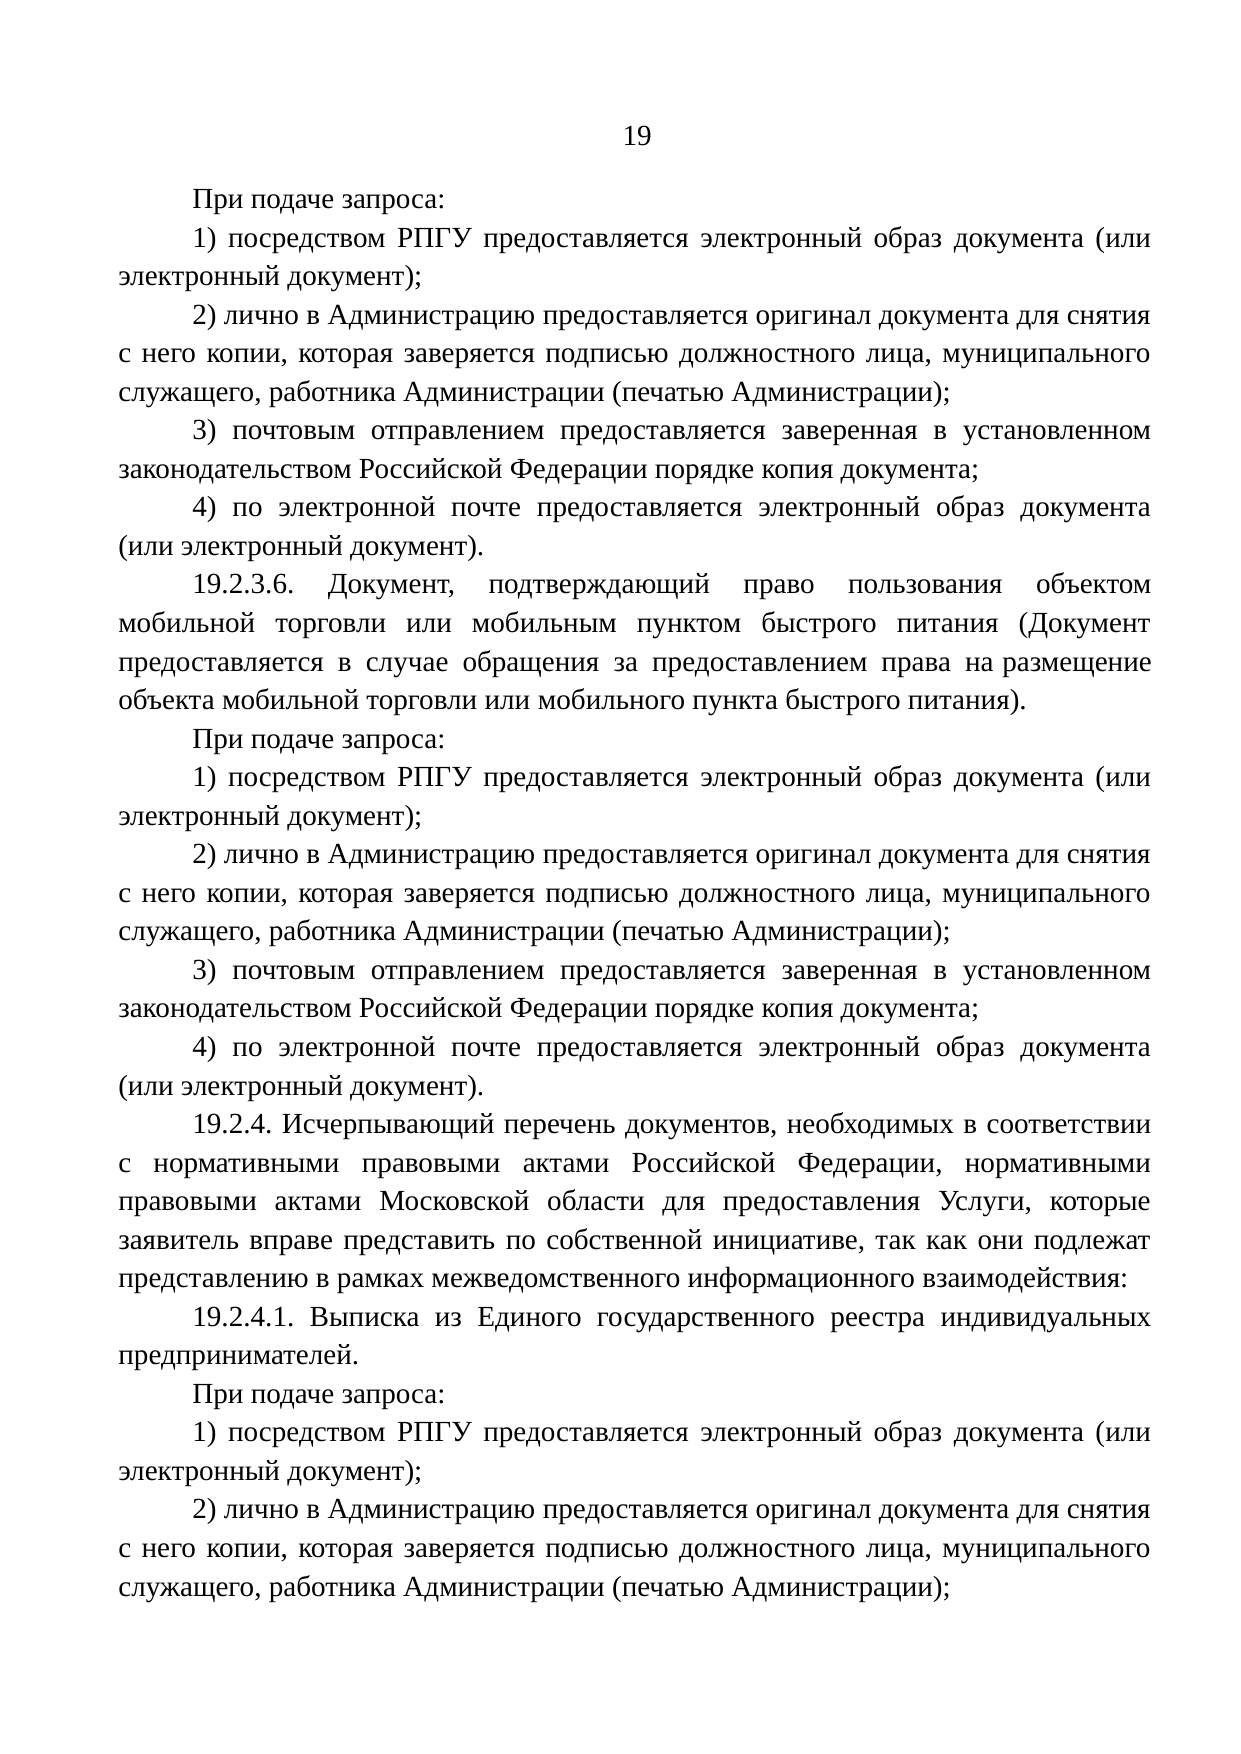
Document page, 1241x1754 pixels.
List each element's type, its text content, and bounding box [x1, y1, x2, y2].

text При подаче запроса: [118, 181, 1152, 215]
text 19.2.4. Исчерпывающий перечень документов, необходимых в соответствии с нормативными правовыми актами Российской Федерации, нормативными правовыми актами Московской области для предоставления Услуги, которые заявитель вправе представить по собственной инициативе, так как они подлежат представлению в рамках межведомственного информационного взаимодействия: [118, 1106, 1152, 1294]
text При подаче запроса: [118, 1376, 1152, 1409]
text 1) посредством РПГУ предоставляется электронный образ документа (или электронный документ); [118, 1414, 1152, 1487]
text 19.2.3.6. Документ, подтверждающий право пользования объектом мобильной торговли или мобильным пунктом быстрого питания (Документ предоставляется в случае обращения за предоставлением права на размещение объекта мобильной торговли или мобильного пункта быстрого питания). [118, 567, 1152, 716]
text 3) почтовым отправлением предоставляется заверенная в установленном законодательством Российской Федерации порядке копия документа; [118, 412, 1152, 484]
text 3) почтовым отправлением предоставляется заверенная в установленном законодательством Российской Федерации порядке копия документа; [118, 952, 1152, 1024]
text 4) по электронной почте предоставляется электронный образ документа (или электронный документ). [118, 489, 1152, 562]
text 4) по электронной почте предоставляется электронный образ документа (или электронный документ). [118, 1029, 1152, 1101]
text 1) посредством РПГУ предоставляется электронный образ документа (или электронный документ); [118, 759, 1152, 831]
text 1) посредством РПГУ предоставляется электронный образ документа (или электронный документ); [118, 220, 1152, 292]
text При подаче запроса: [118, 721, 1152, 754]
text 19.2.4.1. Выписка из Единого государственного реестра индивидуальных предпринимателей. [118, 1299, 1152, 1371]
